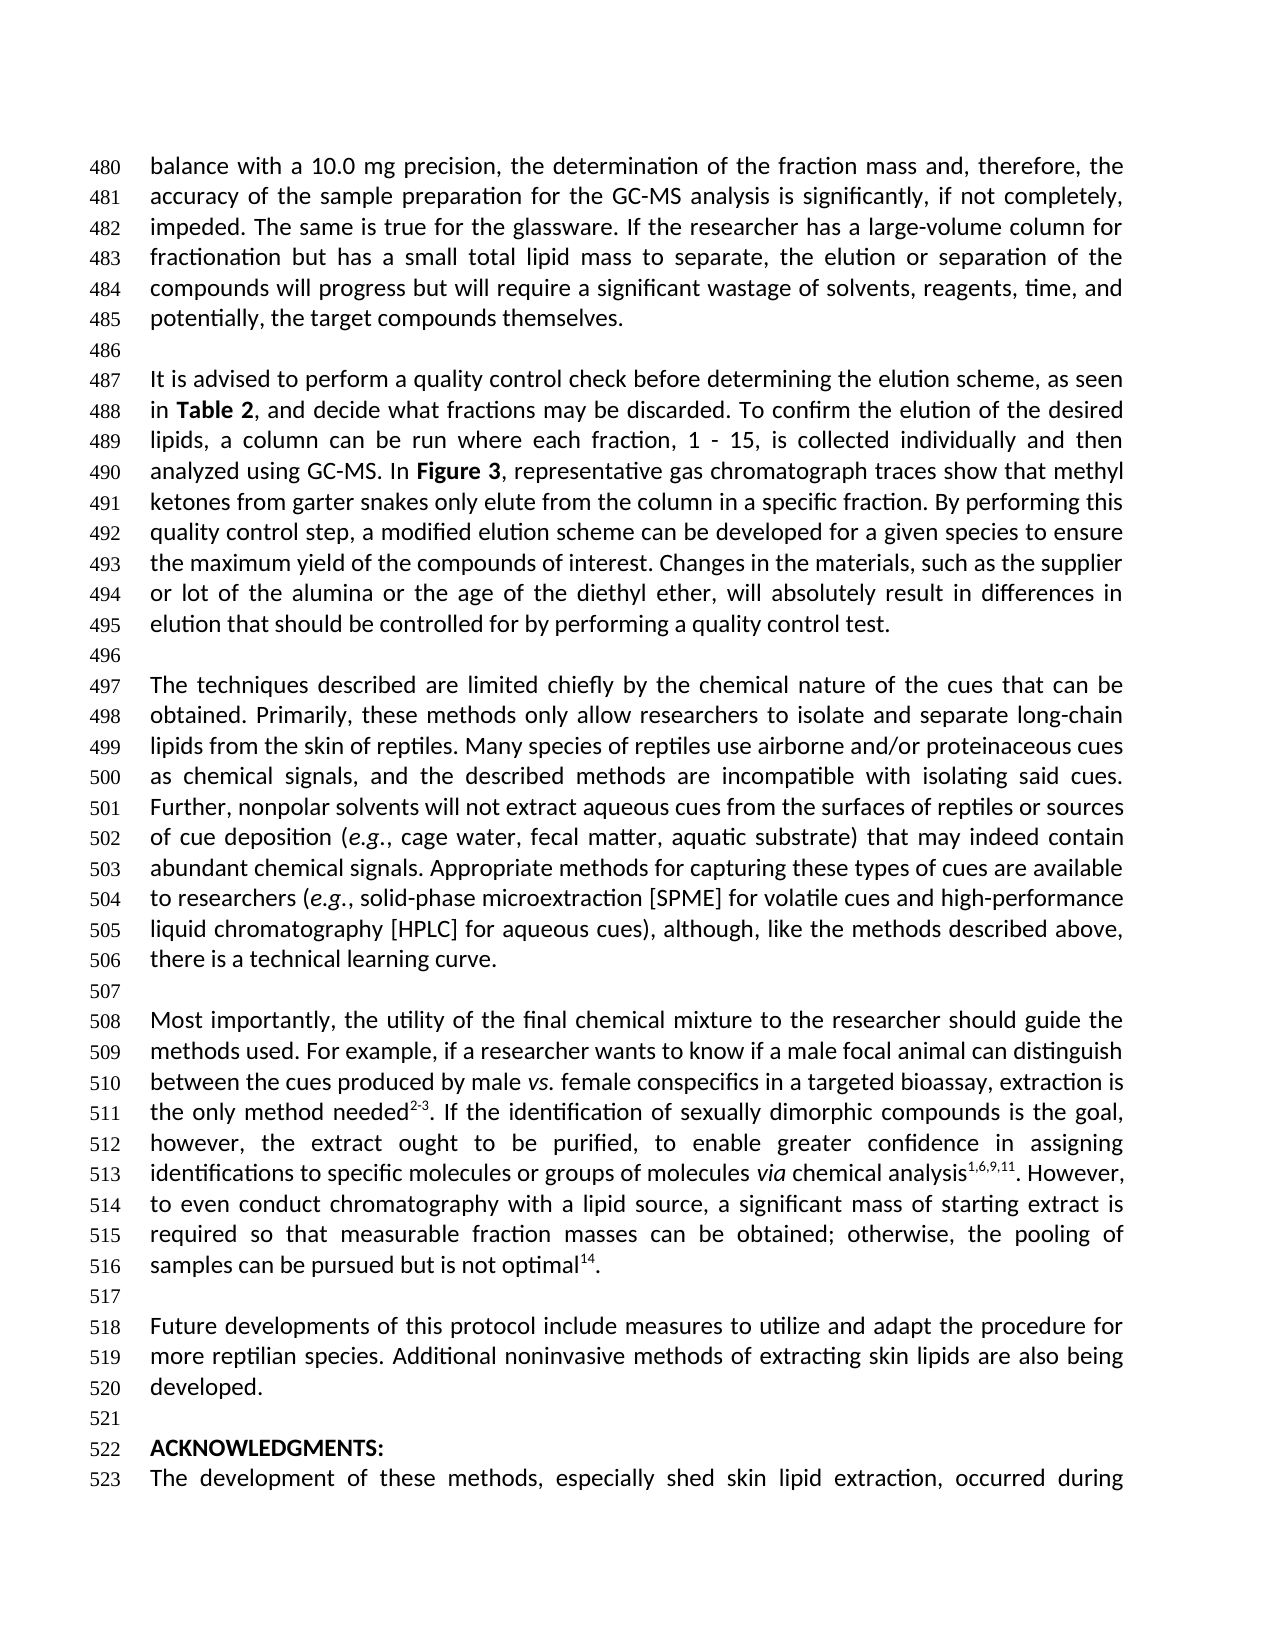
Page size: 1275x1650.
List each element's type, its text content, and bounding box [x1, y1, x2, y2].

text Future developments of this protocol include measures to utilize and adapt the procedure for more reptilian species. Additional noninvasive methods of extracting skin lipids are also being developed. [150, 1310, 1125, 1401]
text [150, 150, 1125, 333]
text Most importantly, the utility of the final chemical mixture to the researcher should guide the methods used. For example, if a researcher wants to know if a male focal animal can distinguish between the cues produced by male vs. female conspecifics in a targeted bioassay, extraction is the only method needed2-3. If the identification of sexually dimorphic compounds is the goal, however, the extract ought to be purified, to enable greater confidence in assigning identifications to specific molecules or groups of molecules via chemical analysis1,6,9,11. However, to even conduct chromatography with a lipid source, a significant mass of starting extract is required so that measurable fraction masses can be obtained; otherwise, the pooling of samples can be pursued but is not optimal14. [150, 1004, 1125, 1279]
text The techniques described are limited chiefly by the chemical nature of the cues that can be obtained. Primarily, these methods only allow researchers to isolate and separate long-chain lipids from the skin of reptiles. Many species of reptiles use airborne and/or proteinaceous cues as chemical signals, and the described methods are incompatible with isolating said cues. Further, nonpolar solvents will not extract aqueous cues from the surfaces of reptiles or sources of cue deposition (e.g., cage water, fecal matter, aquatic substrate) that may indeed contain abundant chemical signals. Appropriate methods for capturing these types of cues are available to researchers (e.g., solid-phase microextraction [SPME] for volatile cues and high-performance liquid chromatography [HPLC] for aqueous cues), although, like the methods described above, there is a technical learning curve. [150, 669, 1125, 974]
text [150, 1462, 1125, 1493]
text It is advised to perform a quality control check before determining the elution scheme, as seen in Table 2, and decide what fractions may be discarded. To confirm the elution of the desired lipids, a column can be run where each fraction, 1 - 15, is collected individually and then analyzed using GC-MS. In Figure 3, representative gas chromatograph traces show that methyl ketones from garter snakes only elute from the column in a specific fraction. By performing this quality control step, a modified elution scheme can be developed for a given species to ensure the maximum yield of the compounds of interest. Changes in the materials, such as the supplier or lot of the alumina or the age of the diethyl ether, will absolutely result in differences in elution that should be controlled for by performing a quality control test. [150, 364, 1125, 638]
text ACKNOWLEDGMENTS: [150, 1432, 1125, 1462]
